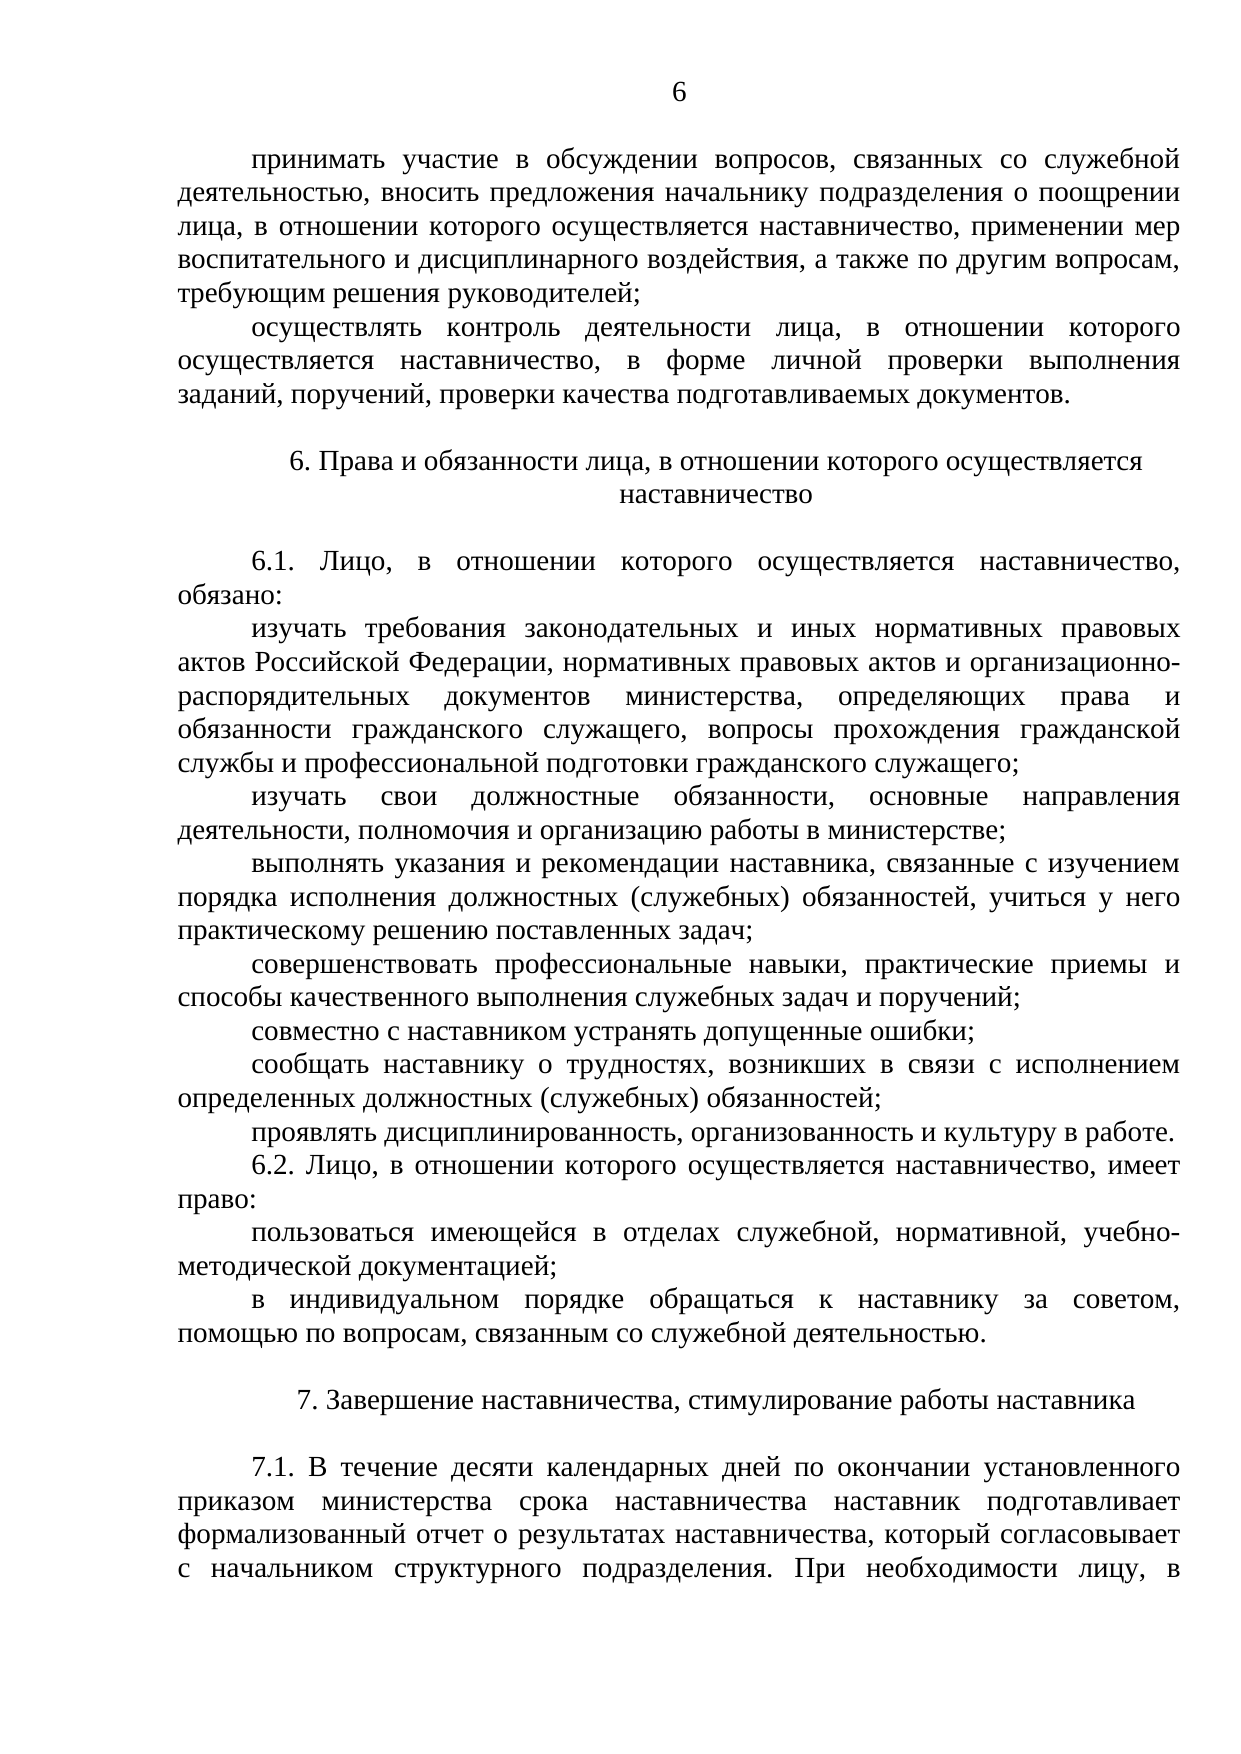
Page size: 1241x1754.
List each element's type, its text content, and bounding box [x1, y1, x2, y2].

text 6.1. Лицо, в отношении которого осуществляется наставничество, обязано: [177, 543, 1181, 611]
text изучать требования законодательных и иных нормативных правовых актов Российской Федерации, нормативных правовых актов и организационно-распорядительных документов министерства, определяющих права и обязанности гражданского служащего, вопросы прохождения гражданской службы и профессиональной подготовки гражданского служащего; [177, 611, 1181, 778]
text пользоваться имеющейся в отделах служебной, нормативной, учебно-методической документацией; [177, 1214, 1181, 1281]
text совершенствовать профессиональные навыки, практические приемы и способы качественного выполнения служебных задач и поручений; [177, 946, 1181, 1013]
text изучать свои должностные обязанности, основные направления деятельности, полномочия и организацию работы в министерстве; [177, 778, 1181, 845]
text 7. Завершение наставничества, стимулирование работы наставника [177, 1382, 1181, 1416]
text проявлять дисциплинированность, организованность и культуру в работе. [177, 1114, 1181, 1147]
text наставничество [177, 476, 1181, 510]
text 6. Права и обязанности лица, в отношении которого осуществляется [177, 443, 1181, 476]
text сообщать наставнику о трудностях, возникших в связи с исполнением определенных должностных (служебных) обязанностей; [177, 1047, 1181, 1114]
text 6.2. Лицо, в отношении которого осуществляется наставничество, имеет право: [177, 1147, 1181, 1214]
text в индивидуальном порядке обращаться к наставнику за советом, помощью по вопросам, связанным со служебной деятельностью. [177, 1281, 1181, 1348]
text выполнять указания и рекомендации наставника, связанные с изучением порядка исполнения должностных (служебных) обязанностей, учиться у него практическому решению поставленных задач; [177, 845, 1181, 946]
text принимать участие в обсуждении вопросов, связанных со служебной деятельностью, вносить предложения начальнику подразделения о поощрении лица, в отношении которого осуществляется наставничество, применении мер воспитательного и дисциплинарного воздействия, а также по другим вопросам, требующим решения руководителей; [177, 141, 1181, 309]
text осуществлять контроль деятельности лица, в отношении которого осуществляется наставничество, в форме личной проверки выполнения заданий, поручений, проверки качества подготавливаемых документов. [177, 309, 1181, 409]
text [177, 1449, 1181, 1583]
text совместно с наставником устранять допущенные ошибки; [177, 1013, 1181, 1047]
